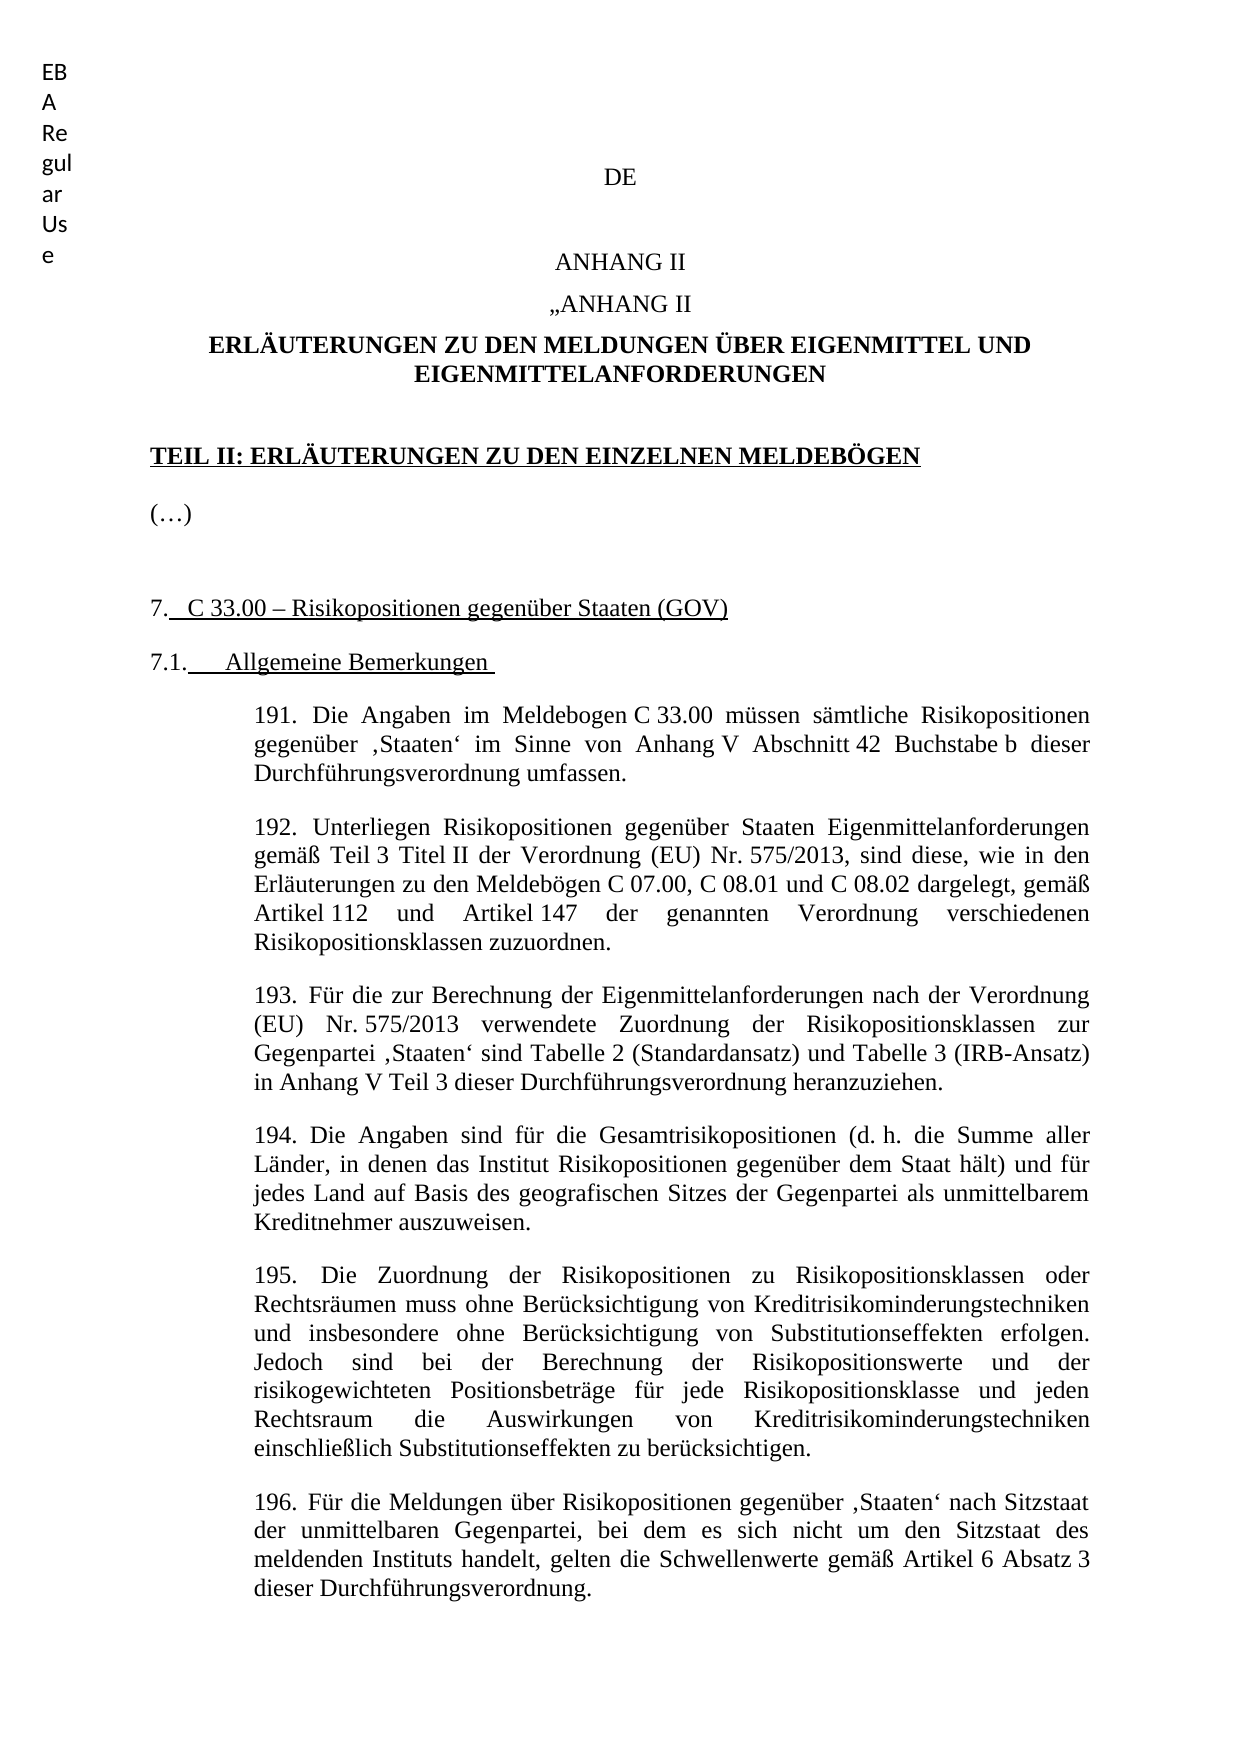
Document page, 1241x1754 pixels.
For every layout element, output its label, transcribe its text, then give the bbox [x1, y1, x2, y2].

text TEIL II: ERLÄUTERUNGEN ZU DEN EINZELNEN MELDEBÖGEN [150, 441, 1090, 470]
text ANHANG II [150, 247, 1090, 276]
text „ANHANG II [150, 289, 1090, 317]
list 7. C 33.00 – Risikopositionen gegenüber Staaten (GOV) [150, 593, 1090, 622]
text (…) [150, 498, 1090, 527]
list 7.1. Allgemeine Bemerkungen [150, 647, 1090, 676]
text ERLÄUTERUNGEN ZU DEN MELDUNGEN ÜBER EIGENMITTEL UND EIGENMITTELANFORDERUNGEN [150, 330, 1090, 387]
text DE [150, 162, 1090, 191]
